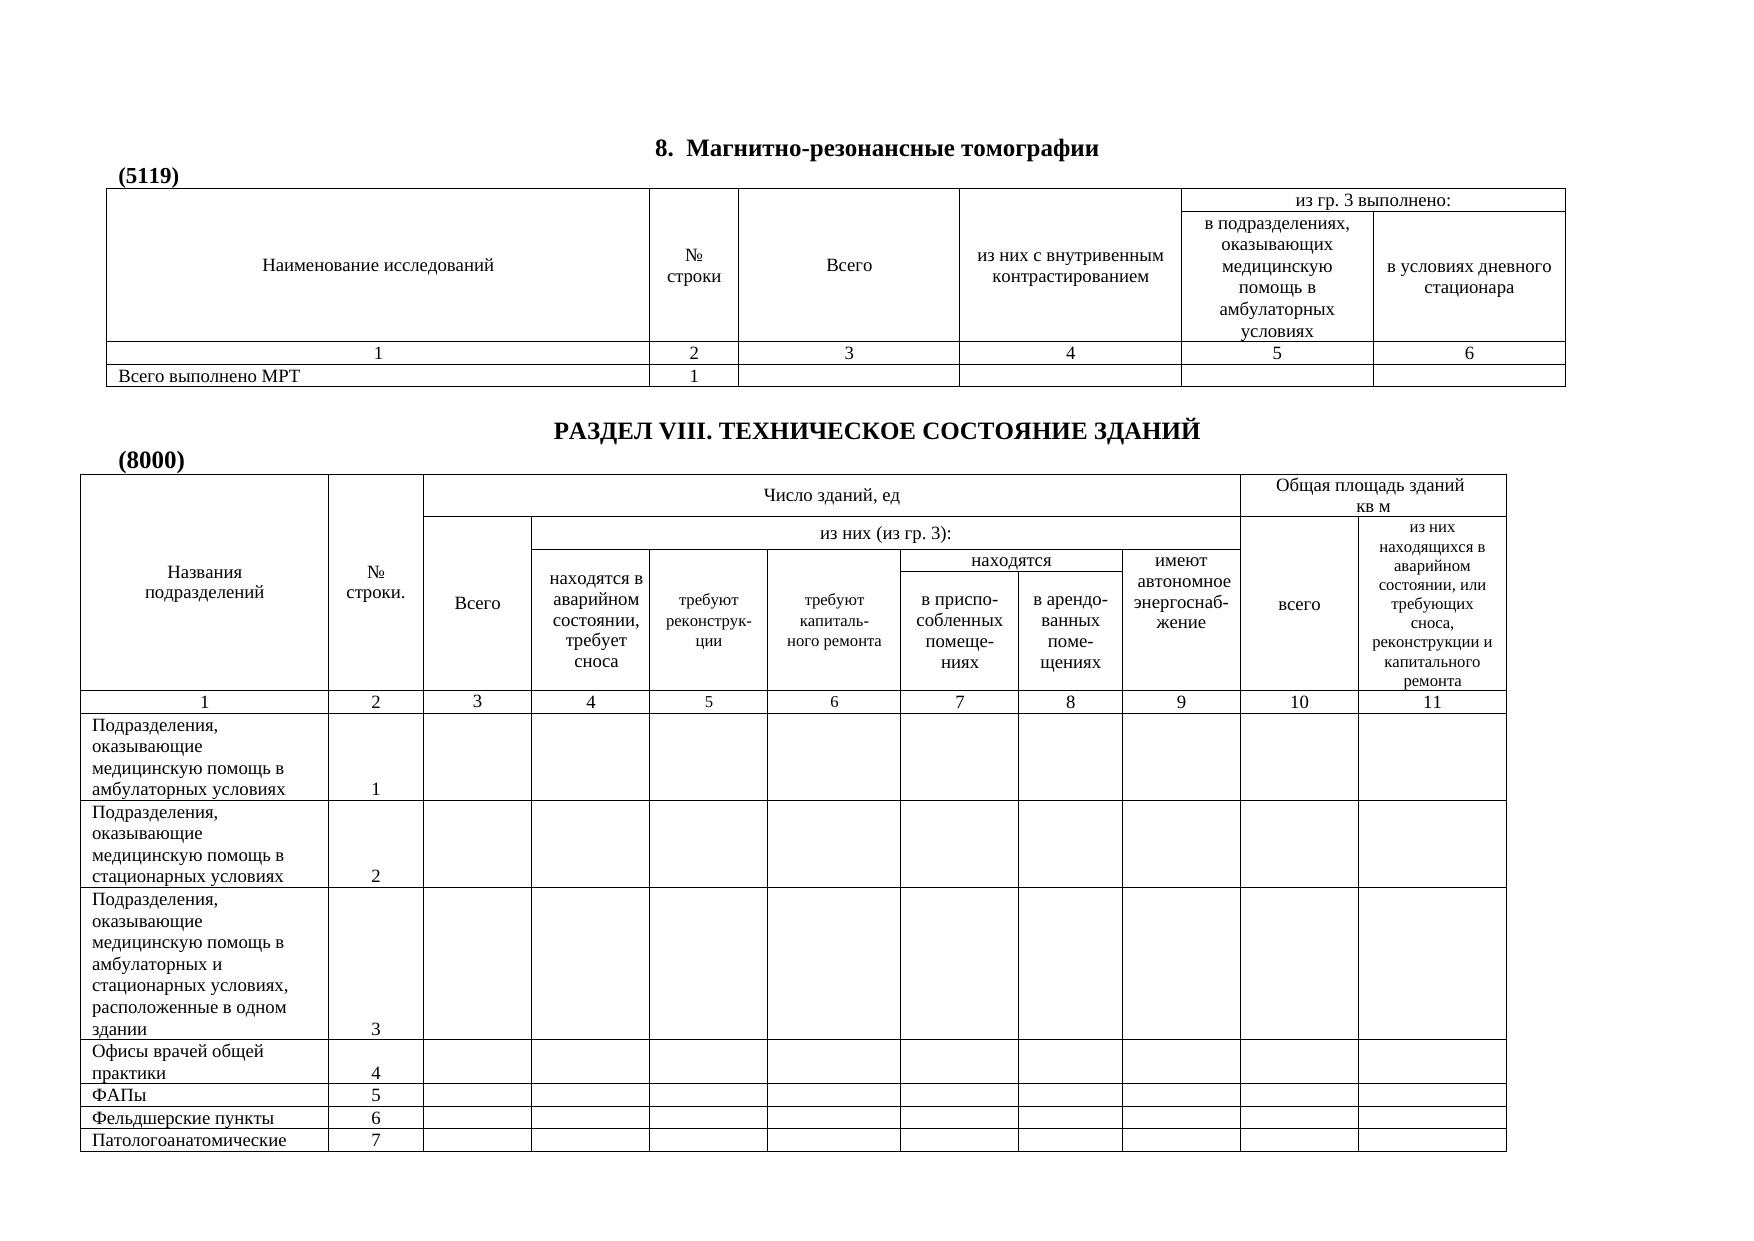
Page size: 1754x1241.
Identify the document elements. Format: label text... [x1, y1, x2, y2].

table_cell [768, 1084, 900, 1106]
table_cell [1019, 1040, 1122, 1083]
table_cell [1359, 801, 1506, 887]
table_cell [424, 1040, 531, 1083]
table_cell 3 [329, 888, 423, 1039]
table_cell 2 [650, 342, 738, 364]
table_cell [424, 1129, 531, 1151]
table_cell 5 [1182, 342, 1373, 364]
table_cell [1241, 1107, 1358, 1128]
table_cell [1123, 714, 1240, 800]
table_cell 4 [532, 691, 649, 712]
table_cell [1359, 1107, 1506, 1128]
table_cell [1123, 1107, 1240, 1128]
table_cell Офисы врачей общей практики [81, 1040, 328, 1083]
table_cell [1123, 888, 1240, 1039]
table_cell [650, 1040, 767, 1083]
table_cell находятся в аварийном состоянии, требует сноса [532, 550, 649, 690]
table_cell [901, 1084, 1018, 1106]
table_header из них с внутривенным контрастированием [960, 189, 1181, 341]
table_cell [1359, 888, 1506, 1039]
table_cell Подразделения, оказывающие медицинскую помощь в амбулаторных и стационарных условиях, расположенные в одном здании [81, 888, 328, 1039]
table_cell [1019, 714, 1122, 800]
table_cell [650, 1084, 767, 1106]
table_cell [901, 714, 1018, 800]
table_cell 6 [329, 1107, 423, 1128]
table_cell [768, 1107, 900, 1128]
table_cell [650, 888, 767, 1039]
table_header Всего [739, 189, 959, 341]
table_cell 3 [739, 342, 959, 364]
table_cell [1241, 1129, 1358, 1151]
table_cell [901, 801, 1018, 887]
table_header Наименование исследований [107, 189, 649, 341]
table_cell [1123, 1084, 1240, 1106]
table_cell в условиях дневного стационара [1374, 212, 1565, 341]
table_header Число зданий, ед [424, 475, 1240, 516]
table_cell [1241, 888, 1358, 1039]
table_cell [1374, 365, 1565, 386]
table_cell [532, 1040, 649, 1083]
table_header из гр. 3 выполнено: [1182, 189, 1565, 211]
table_cell [424, 1084, 531, 1106]
table_cell требуют капиталь- ного ремонта [768, 550, 900, 690]
table_cell 5 [329, 1084, 423, 1106]
table_header Общая площадь зданий кв м [1241, 475, 1506, 516]
table_cell [1241, 1084, 1358, 1106]
table_cell 1 [329, 714, 423, 800]
table_cell [768, 714, 900, 800]
table_cell [901, 1129, 1018, 1151]
table_cell [532, 1084, 649, 1106]
table_cell [532, 888, 649, 1039]
table_cell [1123, 1040, 1240, 1083]
table_cell [1019, 888, 1122, 1039]
table_cell 2 [329, 801, 423, 887]
table_cell [1359, 1040, 1506, 1083]
text РАЗДЕЛ VIII. ТЕХНИЧЕСКОЕ СОСТОЯНИЕ ЗДАНИЙ [118, 416, 1636, 445]
table_cell [424, 1107, 531, 1128]
table_cell [901, 1040, 1018, 1083]
table_cell Подразделения, оказывающие медицинскую помощь в амбулаторных условиях [81, 714, 328, 800]
table_cell 1 [107, 342, 649, 364]
table_cell [1019, 1129, 1122, 1151]
table_cell [532, 801, 649, 887]
table_cell 1 [650, 365, 738, 386]
table_cell [650, 801, 767, 887]
table_cell Всего выполнено МРТ [107, 365, 649, 386]
table_cell 5 [650, 691, 767, 712]
table_cell [901, 888, 1018, 1039]
table_cell [1359, 714, 1506, 800]
table_cell из них находящихся в аварийном состоянии, или требующих сноса, реконструкции и капитального ремонта [1359, 517, 1506, 690]
table_cell [1123, 1129, 1240, 1151]
table_cell [424, 888, 531, 1039]
table_cell [424, 801, 531, 887]
table_cell [1359, 1084, 1506, 1106]
table_cell [901, 1107, 1018, 1128]
table_cell 3 [424, 691, 531, 712]
table_cell [768, 1129, 900, 1151]
table_header № строки [650, 189, 738, 341]
table_cell [1182, 365, 1373, 386]
table_header Названия подразделений [81, 475, 328, 690]
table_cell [81, 1129, 328, 1151]
table_cell [1123, 801, 1240, 887]
table_cell [532, 1129, 649, 1151]
table_cell [532, 1107, 649, 1128]
table_cell 6 [768, 691, 900, 712]
table_cell Фельдшерские пункты [81, 1107, 328, 1128]
table_cell находятся [901, 550, 1122, 571]
table_cell [532, 714, 649, 800]
table_cell Подразделения, оказывающие медицинскую помощь в стационарных условиях [81, 801, 328, 887]
table_cell Всего [424, 517, 531, 690]
table_cell [768, 1040, 900, 1083]
table_cell 7 [901, 691, 1018, 712]
table_cell 9 [1123, 691, 1240, 712]
table_cell в приспо-собленных помеще-ниях [901, 572, 1018, 690]
table_cell в арендо-ванных поме-щениях [1019, 572, 1122, 690]
table_cell [1019, 801, 1122, 887]
text 8. Магнитно-резонансные томографии [118, 133, 1636, 162]
table_cell [1019, 1107, 1122, 1128]
table_cell [739, 365, 959, 386]
table_cell 4 [329, 1040, 423, 1083]
table_cell 1 [81, 691, 328, 712]
table_cell [650, 1129, 767, 1151]
table_cell [768, 801, 900, 887]
table_cell в подразделениях, оказывающих медицинскую помощь в амбулаторных условиях [1182, 212, 1373, 341]
table_cell [650, 1107, 767, 1128]
table_cell имеют автономное энергоснаб-жение [1123, 550, 1240, 690]
table_cell [650, 714, 767, 800]
table_cell требуют реконструк-ции [650, 550, 767, 690]
table_cell [960, 365, 1181, 386]
table_cell [768, 888, 900, 1039]
table_header № строки. [329, 475, 423, 690]
table_cell [424, 714, 531, 800]
table_cell 6 [1374, 342, 1565, 364]
table_cell 11 [1359, 691, 1506, 712]
table_cell 8 [1019, 691, 1122, 712]
table_cell 2 [329, 691, 423, 712]
table_cell ФАПы [81, 1084, 328, 1106]
text (8000) [118, 445, 1636, 473]
text (5119) [118, 162, 1636, 188]
table_cell [1019, 1084, 1122, 1106]
table_cell всего [1241, 517, 1358, 690]
table_cell 10 [1241, 691, 1358, 712]
table_cell 4 [960, 342, 1181, 364]
table_cell из них (из гр. 3): [532, 517, 1240, 549]
table_cell 7 [329, 1129, 423, 1151]
table_cell [1241, 801, 1358, 887]
table_cell [1359, 1129, 1506, 1151]
table_cell [1241, 1040, 1358, 1083]
table_cell [1241, 714, 1358, 800]
